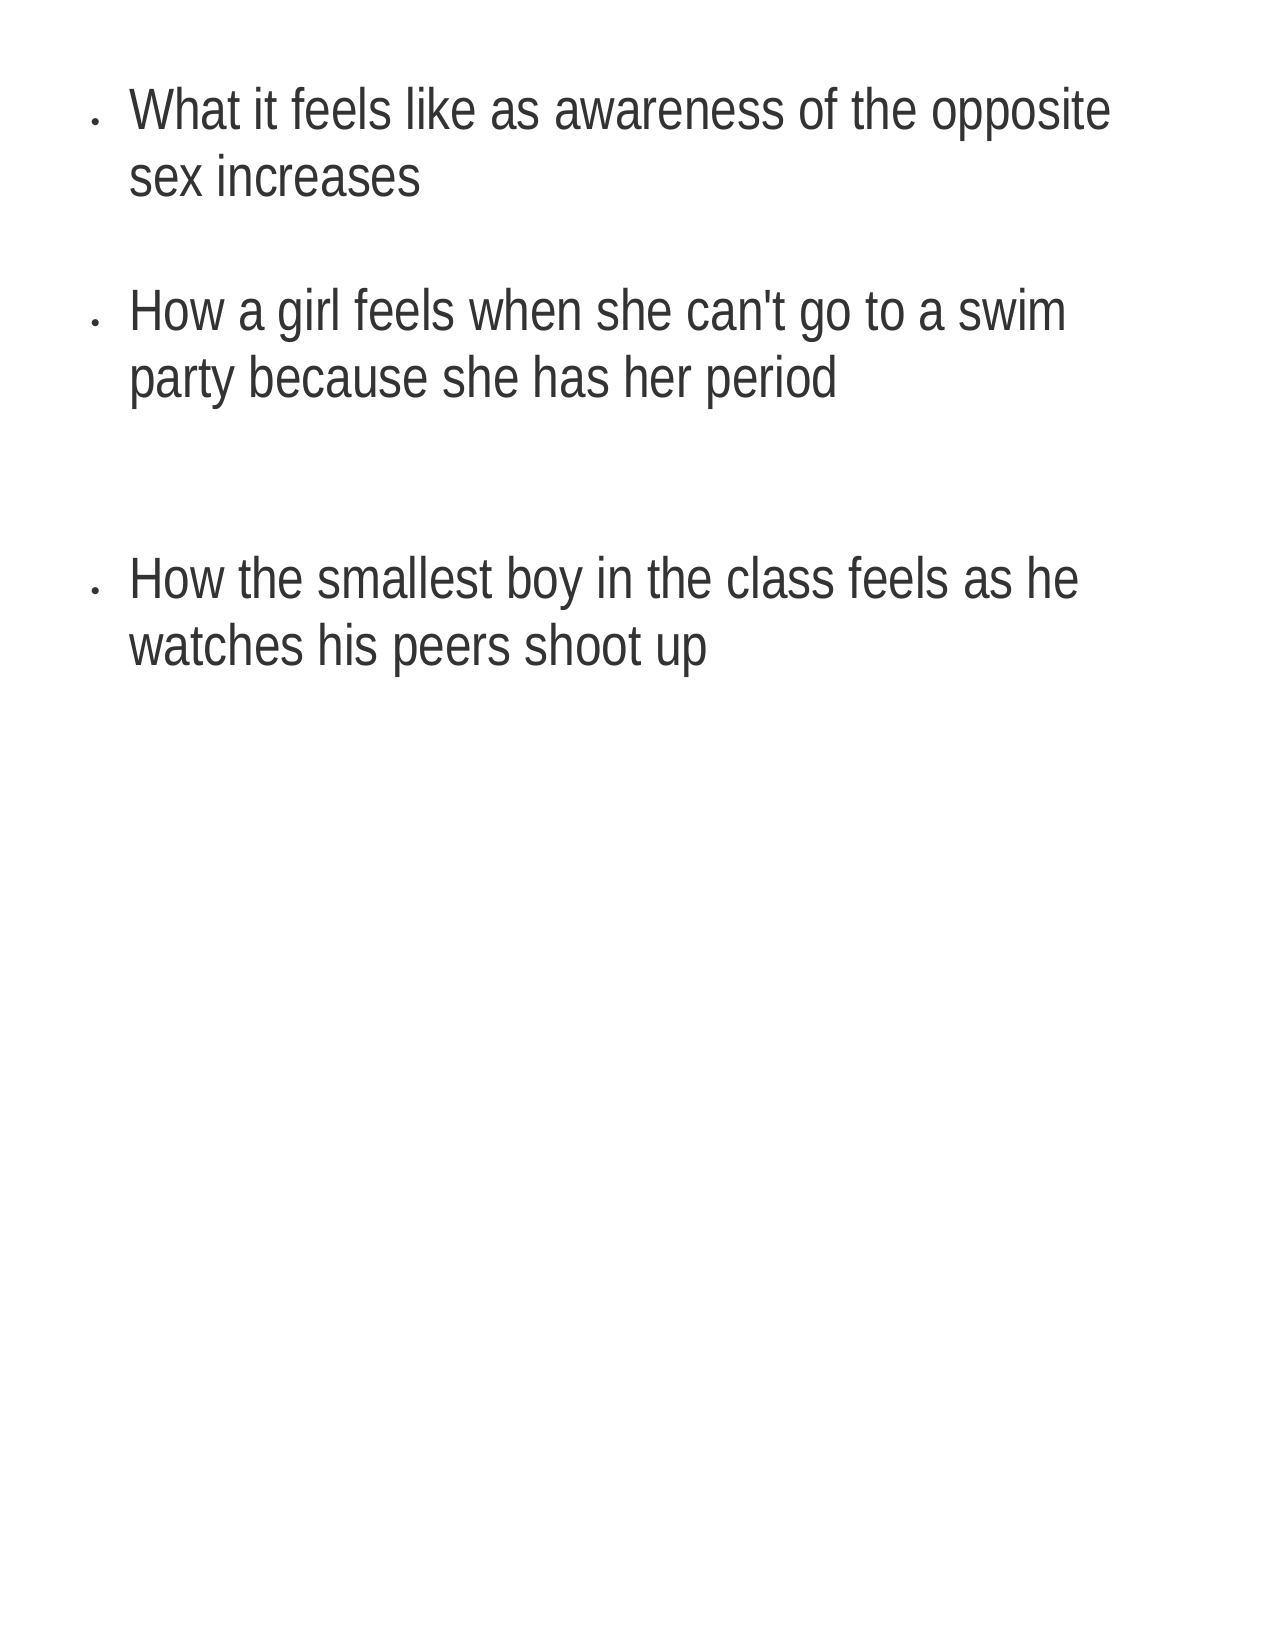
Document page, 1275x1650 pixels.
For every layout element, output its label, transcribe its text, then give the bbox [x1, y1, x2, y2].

list How the smallest boy in the class feels as he watches his peers shoot up [92, 544, 1146, 678]
list How a girl feels when she can't go to a swim party because she has her period [92, 276, 1146, 410]
list What it feels like as awareness of the opposite sex increases [92, 75, 1146, 209]
